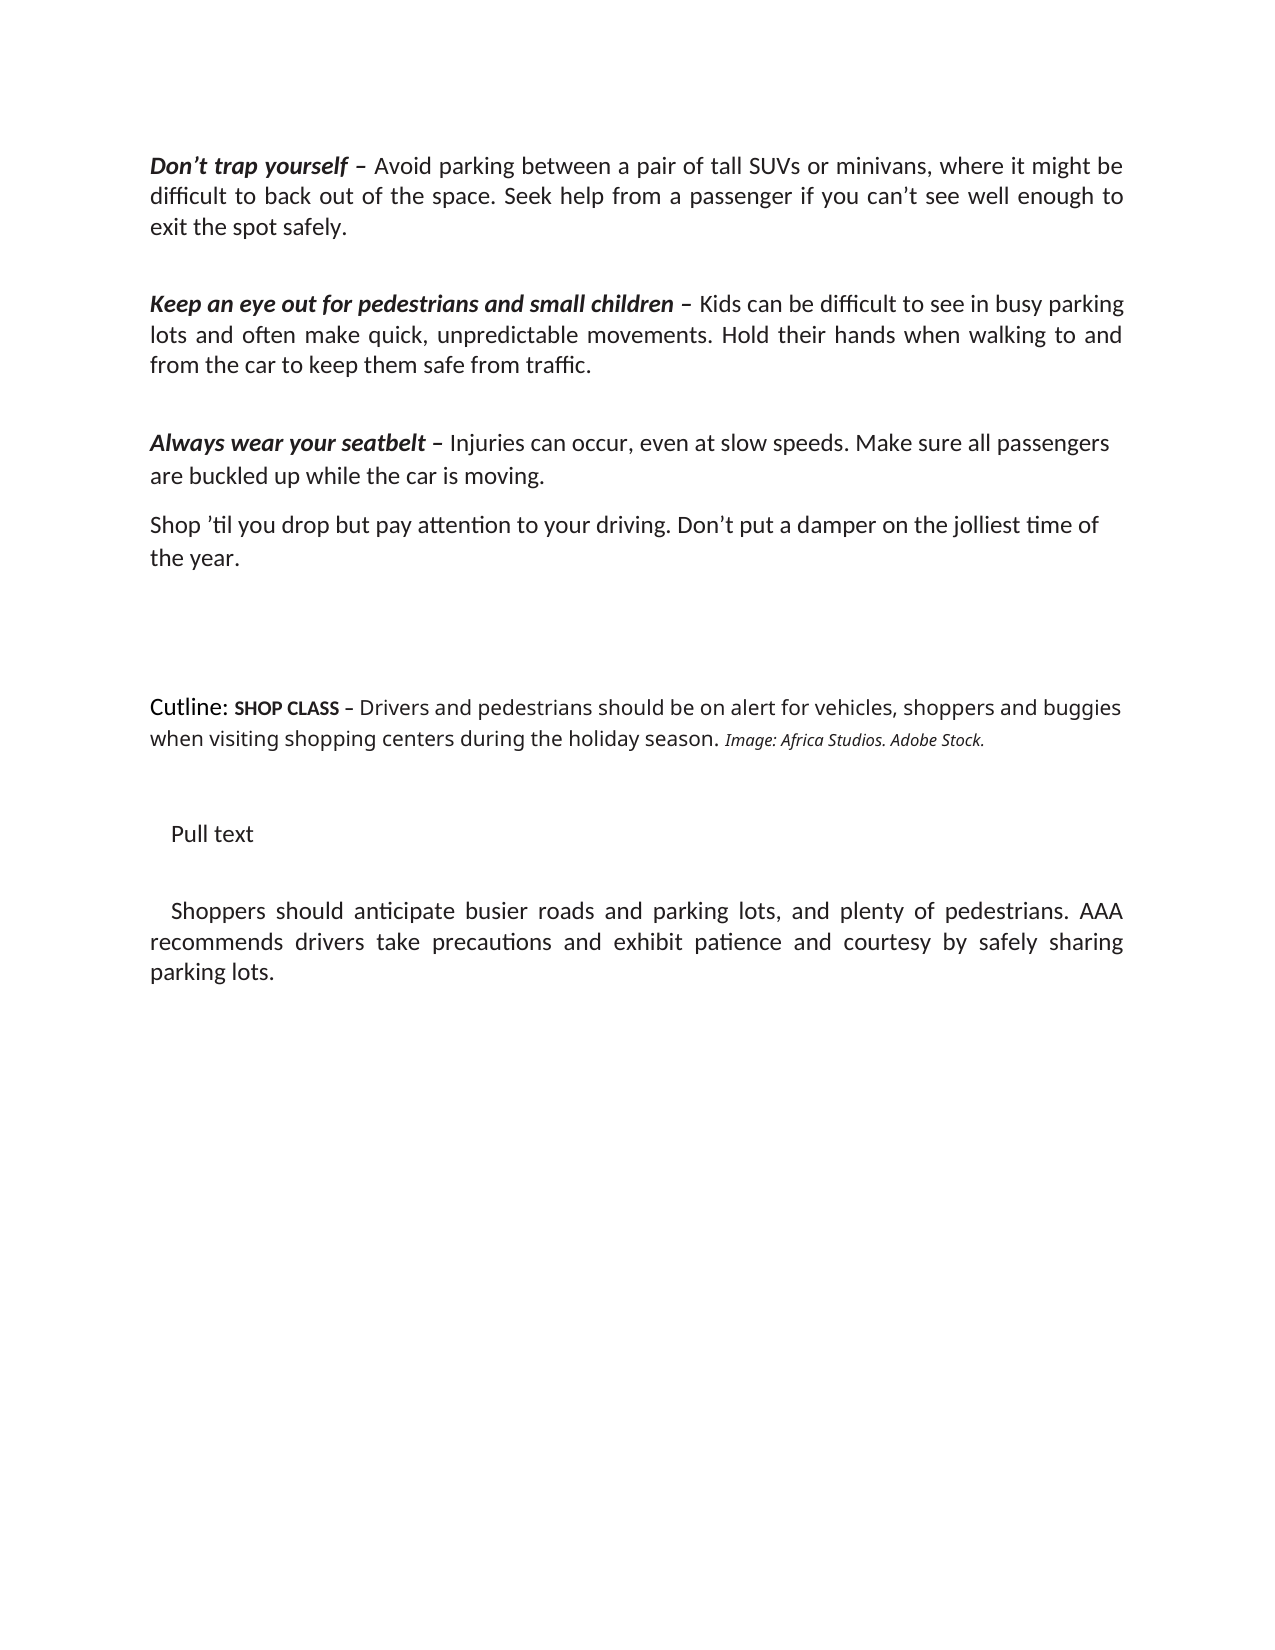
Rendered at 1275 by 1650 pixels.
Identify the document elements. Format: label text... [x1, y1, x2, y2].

text Don’t trap yourself – Avoid parking between a pair of tall SUVs or minivans, where it might be difficult to back out of the space. Seek help from a passenger if you can’t see well enough to exit the spot safely. [150, 150, 1125, 242]
text Always wear your seatbelt – Injuries can occur, even at slow speeds. Make sure all passengers are buckled up while the car is moving. [150, 427, 1125, 490]
text Shoppers should anticipate busier roads and parking lots, and plenty of pedestrians. AAA recommends drivers take precautions and exhibit patience and courtesy by safely sharing parking lots. [150, 895, 1125, 987]
text Pull text [150, 818, 1125, 848]
text Shop ’til you drop but pay attention to your driving. Don’t put a damper on the jolliest time of the year. [150, 509, 1125, 573]
text Cutline: SHOP CLASS – Drivers and pedestrians should be on alert for vehicles, shoppers and buggies when visiting shopping centers during the holiday season. Image: Africa Studios. Adobe Stock. [150, 691, 1125, 752]
text Keep an eye out for pedestrians and small children – Kids can be difficult to see in busy parking lots and often make quick, unpredictable movements. Hold their hands when walking to and from the car to keep them safe from traffic. [150, 288, 1125, 380]
